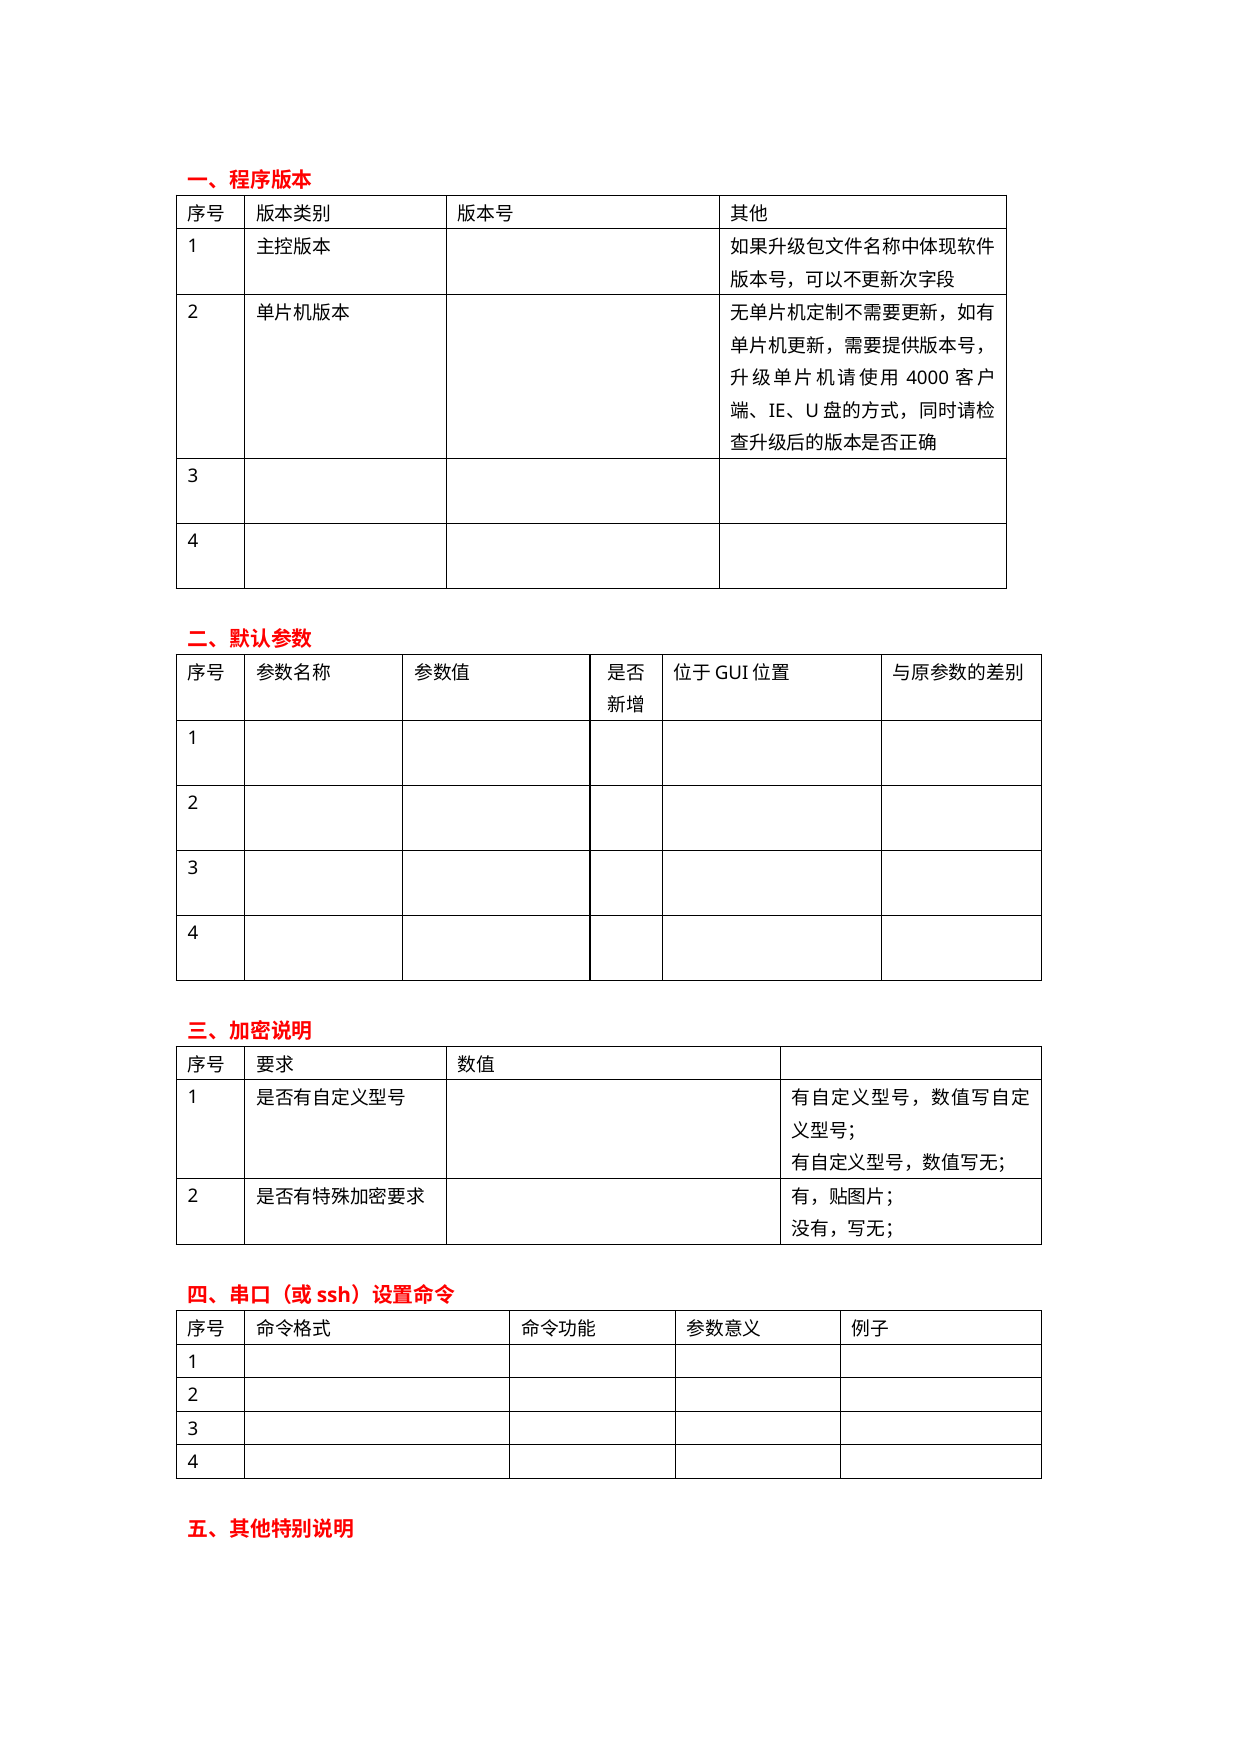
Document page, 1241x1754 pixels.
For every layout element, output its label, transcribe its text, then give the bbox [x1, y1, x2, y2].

table_cell 单片机版本 [245, 295, 446, 458]
table_cell [245, 721, 402, 785]
table_cell 1 [177, 229, 244, 294]
table_cell 主控版本 [245, 229, 446, 294]
table_cell 无单片机定制不需要更新，如有单片机更新，需要提供版本号，升级单片机请使用4000客户端、IE、U盘的方式，同时请检查升级后的版本是否正确 [720, 295, 1006, 458]
table_cell [447, 295, 719, 458]
table_cell [245, 786, 402, 850]
table_cell [245, 1412, 509, 1444]
table_cell [510, 1345, 675, 1377]
table_cell [245, 916, 402, 980]
table_cell [676, 1445, 840, 1478]
text 四、串口（或ssh）设置命令 [187, 1277, 1053, 1310]
table_cell [663, 851, 881, 915]
table_cell 1 [177, 1345, 244, 1377]
table_cell 3 [177, 851, 244, 915]
table_cell [841, 1378, 1041, 1411]
table_cell [841, 1345, 1041, 1377]
table_cell 是否有自定义型号 [245, 1080, 446, 1178]
text 三、加密说明 [187, 1013, 1053, 1046]
table_cell [403, 721, 589, 785]
table_cell [403, 916, 589, 980]
text 二、默认参数 [187, 621, 1053, 654]
table_cell 1 [177, 1080, 244, 1178]
table_cell [245, 1345, 509, 1377]
table_header 数值 [447, 1047, 780, 1079]
table_cell [591, 916, 662, 980]
table_cell 是否有特殊加密要求 [245, 1179, 446, 1244]
table_header 与原参数的差别 [882, 655, 1041, 720]
table_header [781, 1047, 1041, 1079]
table_header 序号 [177, 655, 244, 720]
table_cell [510, 1445, 675, 1478]
table_cell [882, 916, 1041, 980]
table_cell 3 [177, 1412, 244, 1444]
table_header 序号 [177, 1047, 244, 1079]
table_cell [882, 851, 1041, 915]
table_cell 4 [177, 916, 244, 980]
table_header 命令格式 [245, 1311, 509, 1343]
table_header 序号 [177, 196, 244, 228]
table_cell [447, 524, 719, 588]
table_header 参数名称 [245, 655, 402, 720]
table_cell [676, 1345, 840, 1377]
table_header 其他 [720, 196, 1006, 228]
table_cell [245, 459, 446, 523]
table_header 例子 [841, 1311, 1041, 1343]
table_cell [720, 459, 1006, 523]
table_cell [882, 786, 1041, 850]
table_cell [591, 786, 662, 850]
table_cell [447, 1080, 780, 1178]
table_cell [403, 786, 589, 850]
table_cell [591, 851, 662, 915]
table_cell 有，贴图片； 没有，写无； [781, 1179, 1041, 1244]
table_cell 4 [177, 1445, 244, 1478]
table_cell 4 [177, 524, 244, 588]
table_cell [663, 786, 881, 850]
table_cell [841, 1445, 1041, 1478]
table_cell [245, 524, 446, 588]
table_cell [663, 721, 881, 785]
table_header 参数值 [403, 655, 589, 720]
table_cell [720, 524, 1006, 588]
table_cell 有自定义型号，数值写自定义型号； 有自定义型号，数值写无； [781, 1080, 1041, 1178]
table_cell [510, 1412, 675, 1444]
table_cell 3 [177, 459, 244, 523]
table_cell [663, 916, 881, 980]
text 一、程序版本 [187, 162, 1053, 194]
table_header 位于GUI位置 [663, 655, 881, 720]
table_cell [510, 1378, 675, 1411]
table_cell [447, 1179, 780, 1244]
table_header 参数意义 [676, 1311, 840, 1343]
table_cell [245, 1378, 509, 1411]
table_header 是否新增 [591, 655, 662, 720]
table_cell [245, 851, 402, 915]
text 五、其他特别说明 [187, 1511, 1053, 1544]
table_cell 2 [177, 295, 244, 458]
table_cell [591, 721, 662, 785]
table_cell [245, 1445, 509, 1478]
table_cell [882, 721, 1041, 785]
table_cell [676, 1378, 840, 1411]
table_cell 1 [177, 721, 244, 785]
table_cell [447, 459, 719, 523]
table_cell 2 [177, 1378, 244, 1411]
table_cell [403, 851, 589, 915]
table_cell [841, 1412, 1041, 1444]
table_cell [447, 229, 719, 294]
table_header 命令功能 [510, 1311, 675, 1343]
table_header 序号 [177, 1311, 244, 1343]
table_cell [676, 1412, 840, 1444]
table_header 版本类别 [245, 196, 446, 228]
table_header 要求 [245, 1047, 446, 1079]
table_cell 2 [177, 1179, 244, 1244]
table_cell 如果升级包文件名称中体现软件版本号，可以不更新次字段 [720, 229, 1006, 294]
table_header 版本号 [447, 196, 719, 228]
table_cell 2 [177, 786, 244, 850]
